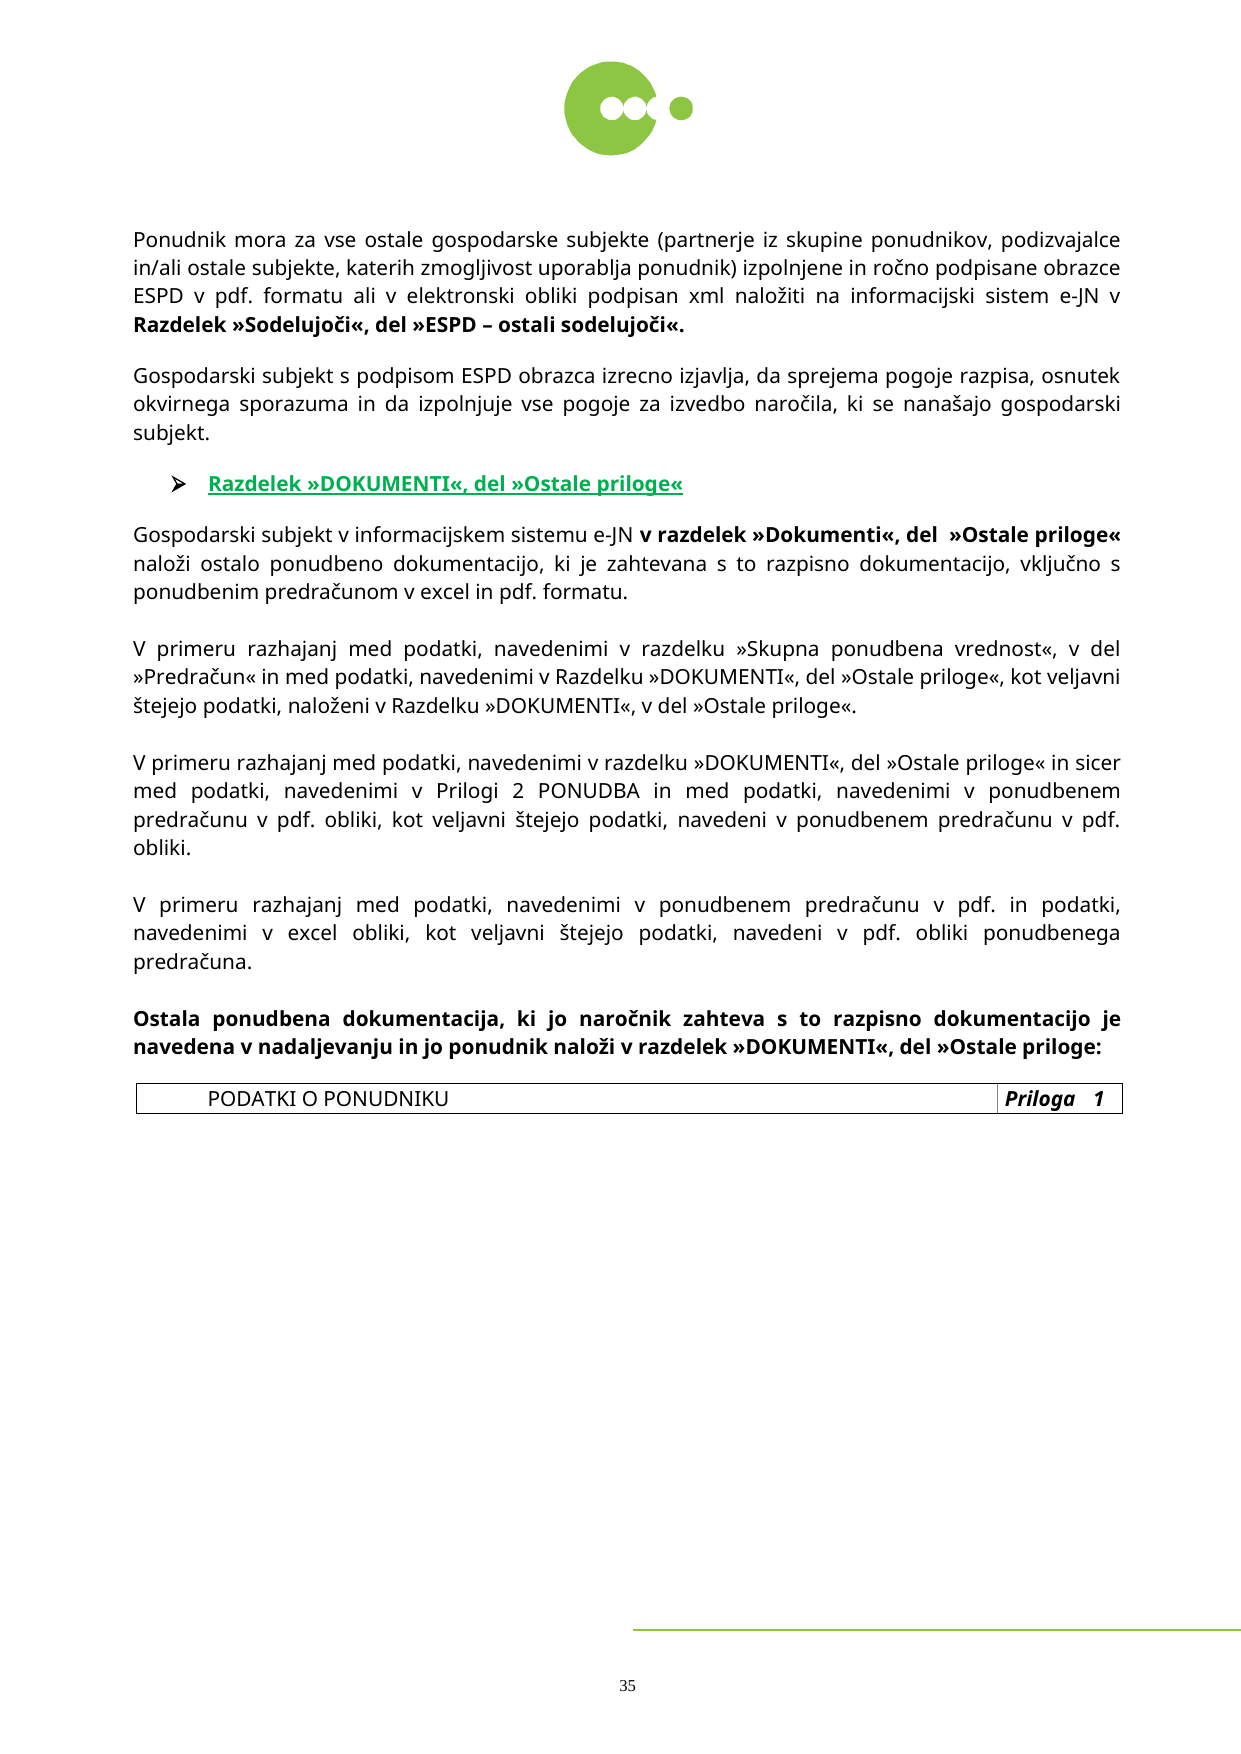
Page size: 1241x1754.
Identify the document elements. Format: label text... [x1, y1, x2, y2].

table_header [137, 1084, 200, 1113]
table_header 1 [1086, 1084, 1122, 1113]
text Gospodarski subjekt s podpisom ESPD obrazca izrecno izjavlja, da sprejema pogoje razpisa, osnutek okvirnega sporazuma in da izpolnjuje vse pogoje za izvedbo naročila, ki se nanašajo gospodarski subjekt. [133, 361, 1122, 446]
text V primeru razhajanj med podatki, navedenimi v ponudbenem predračunu v pdf. in podatki, navedenimi v excel obliki, kot veljavni štejejo podatki, navedeni v pdf. obliki ponudbenega predračuna. [133, 890, 1122, 975]
text V primeru razhajanj med podatki, navedenimi v razdelku »Skupna ponudbena vrednost«, v del »Predračun« in med podatki, navedenimi v Razdelku »DOKUMENTI«, del »Ostale priloge«, kot veljavni štejejo podatki, naloženi v Razdelku »DOKUMENTI«, v del »Ostale priloge«. [133, 634, 1122, 719]
text Ponudnik mora za vse ostale gospodarske subjekte (partnerje iz skupine ponudnikov, podizvajalce in/ali ostale subjekte, katerih zmogljivost uporablja ponudnik) izpolnjene in ročno podpisane obrazce ESPD v pdf. formatu ali v elektronski obliki podpisan xml naložiti na informacijski sistem e-JN v Razdelek »Sodelujoči«, del »ESPD – ostali sodelujoči«. [133, 225, 1122, 338]
text Gospodarski subjekt v informacijskem sistemu e-JN v razdelek »Dokumenti«, del »Ostale priloge« naloži ostalo ponudbeno dokumentacijo, ki je zahtevana s to razpisno dokumentacijo, vključno s ponudbenim predračunom v excel in pdf. formatu. [133, 520, 1122, 606]
table_header Priloga [998, 1084, 1086, 1113]
list Razdelek »DOKUMENTI«, del »Ostale priloge« [170, 469, 1122, 498]
text Ostala ponudbena dokumentacija, ki jo naročnik zahteva s to razpisno dokumentacijo je navedena v nadaljevanju in jo ponudnik naloži v razdelek »DOKUMENTI«, del »Ostale priloge: [133, 1004, 1122, 1061]
text V primeru razhajanj med podatki, navedenimi v razdelku »DOKUMENTI«, del »Ostale priloge« in sicer med podatki, navedenimi v Prilogi 2 PONUDBA in med podatki, navedenimi v ponudbenem predračunu v pdf. obliki, kot veljavni štejejo podatki, navedeni v ponudbenem predračunu v pdf. obliki. [133, 748, 1122, 862]
table_header PODATKI O PONUDNIKU [200, 1084, 997, 1113]
